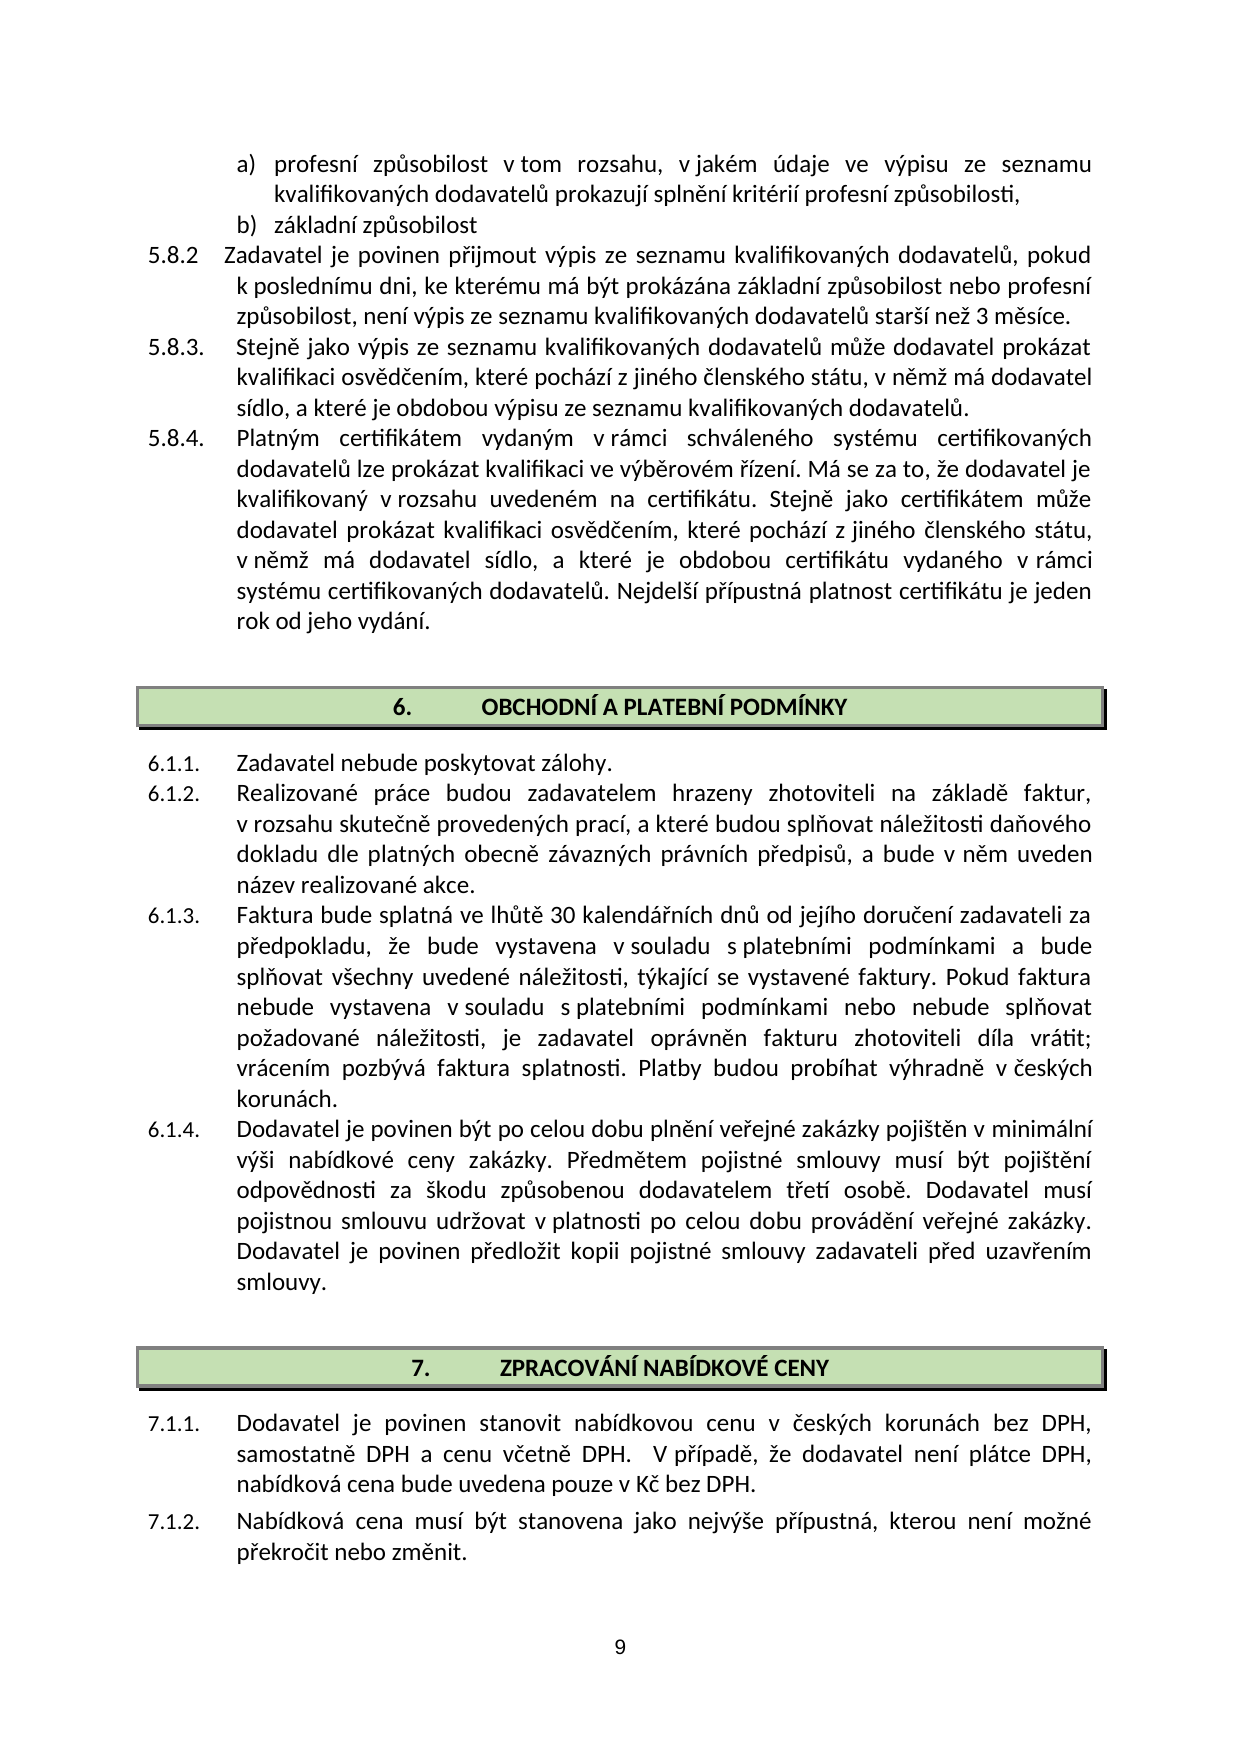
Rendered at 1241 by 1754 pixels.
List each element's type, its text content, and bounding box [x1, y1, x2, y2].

text Faktura bude splatná ve lhůtě 30 kalendářních dnů od jejího doručení zadavateli za předpokladu, že bude vystavena v souladu s platebními podmínkami a bude splňovat všechny uvedené náležitosti, týkající se vystavené faktury. Pokud faktura nebude vystavena v souladu s platebními podmínkami nebo nebude splňovat požadované náležitosti, je zadavatel oprávněn fakturu zhotoviteli díla vrátit; vrácením pozbývá faktura splatnosti. Platby budou probíhat výhradně v českých korunách. [148, 900, 1092, 1113]
list 5.8.4. Platným certifikátem vydaným v rámci schváleného systému certifikovaných dodavatelů lze prokázat kvalifikaci ve výběrovém řízení. Má se za to, že dodavatel je kvalifikovaný v rozsahu uvedeném na certifikátu. Stejně jako certifikátem může dodavatel prokázat kvalifikaci osvědčením, které pochází z jiného členského státu, v němž má dodavatel sídlo, a které je obdobou certifikátu vydaného v rámci systému certifikovaných dodavatelů. Nejdelší přípustná platnost certifikátu je jeden rok od jeho vydání. [148, 422, 1092, 636]
list 5.8.2 Zadavatel je povinen přijmout výpis ze seznamu kvalifikovaných dodavatelů, pokud k poslednímu dni, ke kterému má být prokázána základní způsobilost nebo profesní způsobilost, není výpis ze seznamu kvalifikovaných dodavatelů starší než 3 měsíce. [148, 239, 1092, 331]
list profesní způsobilost v tom rozsahu, v jakém údaje ve výpisu ze seznamu kvalifikovaných dodavatelů prokazují splnění kritérií profesní způsobilosti, [236, 148, 1092, 209]
subtitle Obchodní a platební podmínky [139, 689, 1101, 724]
text Dodavatel je povinen stanovit nabídkovou cenu v českých korunách bez DPH, samostatně DPH a cenu včetně DPH. V případě, že dodavatel není plátce DPH, nabídková cena bude uvedena pouze v Kč bez DPH. [148, 1407, 1092, 1499]
list základní způsobilost [236, 209, 1092, 239]
text Nabídková cena musí být stanovena jako nejvýše přípustná, kterou není možné překročit nebo změnit. [148, 1505, 1092, 1566]
subtitle Zpracování nabídkové ceny [139, 1350, 1101, 1384]
text Dodavatel je povinen být po celou dobu plnění veřejné zakázky pojištěn v minimální výši nabídkové ceny zakázky. Předmětem pojistné smlouvy musí být pojištění odpovědnosti za škodu způsobenou dodavatelem třetí osobě. Dodavatel musí pojistnou smlouvu udržovat v platnosti po celou dobu provádění veřejné zakázky. Dodavatel je povinen předložit kopii pojistné smlouvy zadavateli před uzavřením smlouvy. [148, 1113, 1092, 1296]
text Zadavatel nebude poskytovat zálohy. [148, 747, 1092, 778]
list 5.8.3. Stejně jako výpis ze seznamu kvalifikovaných dodavatelů může dodavatel prokázat kvalifikaci osvědčením, které pochází z jiného členského státu, v němž má dodavatel sídlo, a které je obdobou výpisu ze seznamu kvalifikovaných dodavatelů. [148, 331, 1092, 422]
text Realizované práce budou zadavatelem hrazeny zhotoviteli na základě faktur, v rozsahu skutečně provedených prací, a které budou splňovat náležitosti daňového dokladu dle platných obecně závazných právních předpisů, a bude v něm uveden název realizované akce. [148, 778, 1092, 900]
